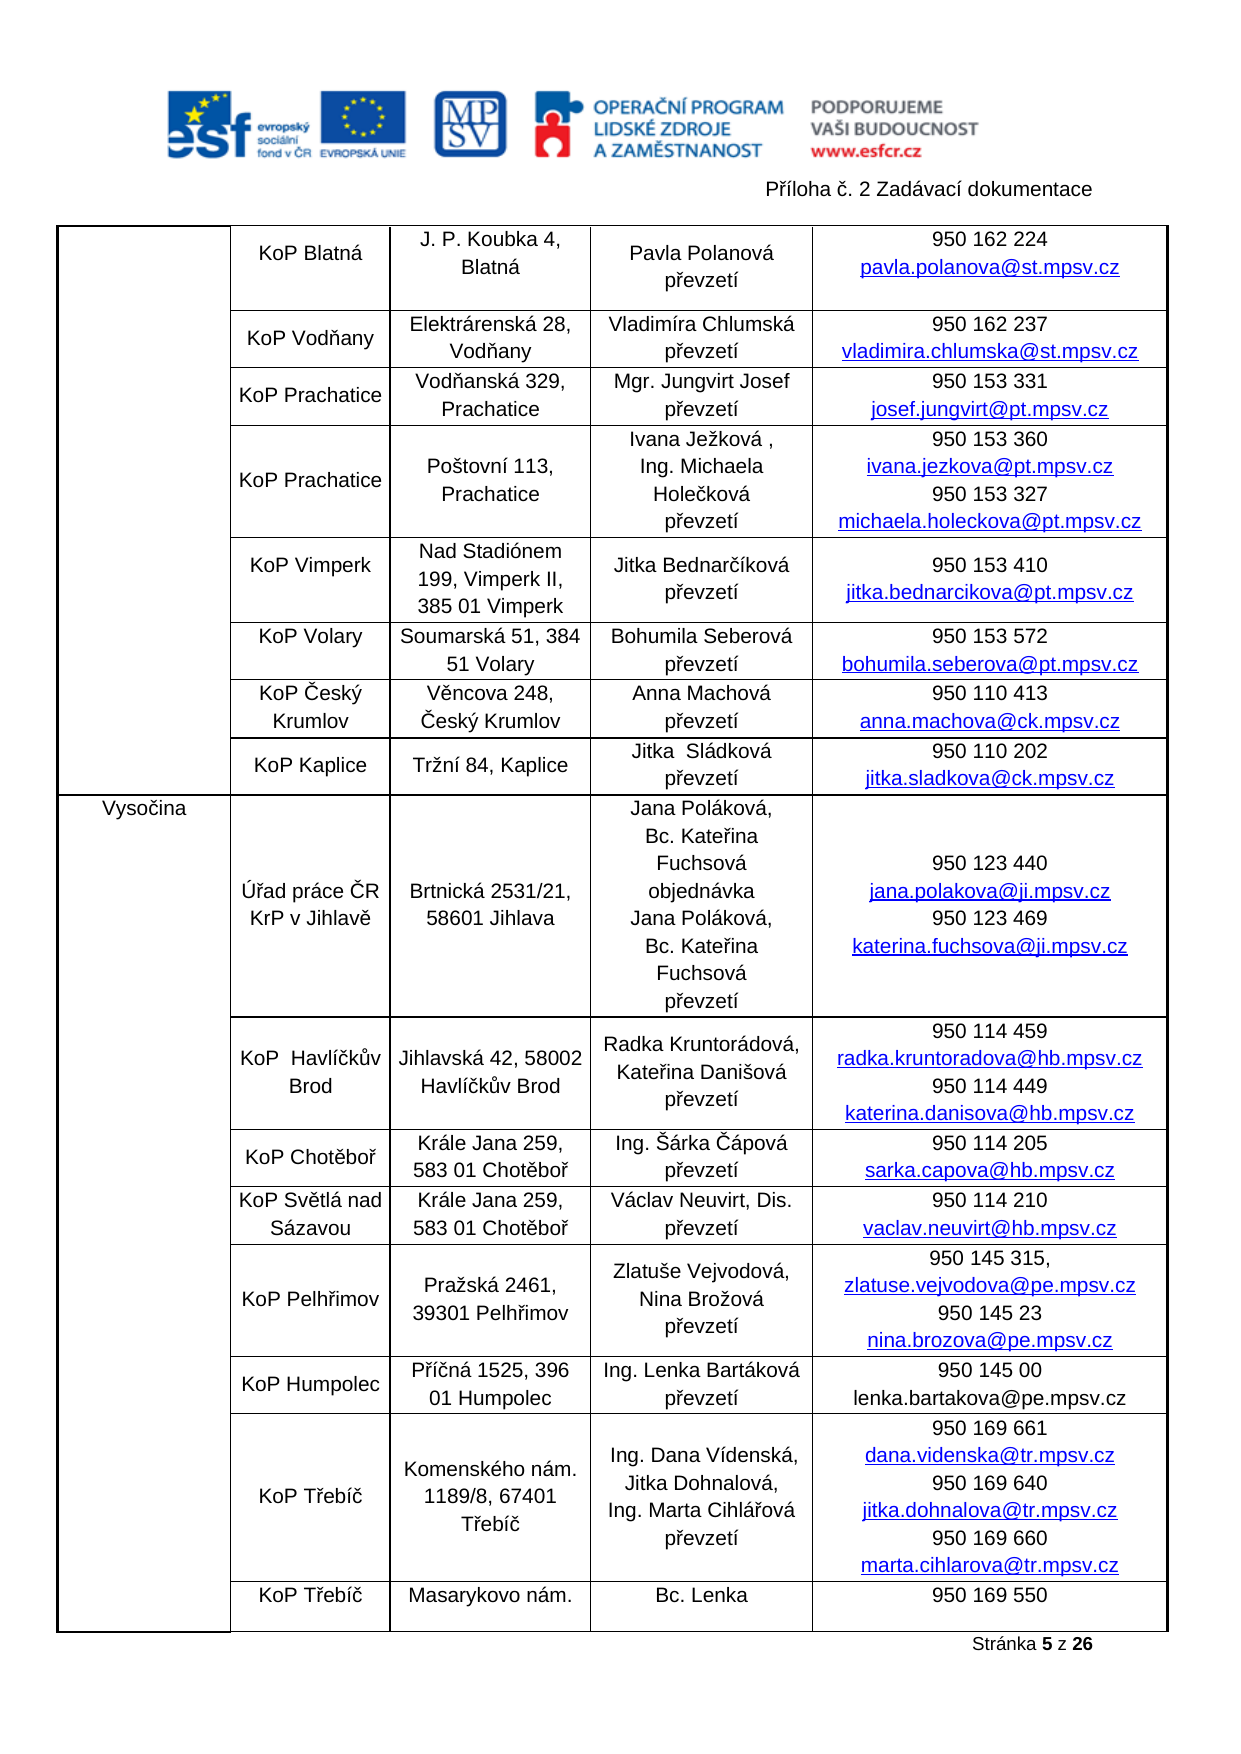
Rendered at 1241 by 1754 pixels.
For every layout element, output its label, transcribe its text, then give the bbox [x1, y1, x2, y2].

table_cell 950 169 661 dana.videnska@tr.mpsv.cz 950 169 640 jitka.dohnalova@tr.mpsv.cz 950 169 660 marta.cihlarova@tr.mpsv.cz [813, 1414, 1166, 1581]
table_cell Pražská 2461, 39301 Pelhřimov [391, 1245, 590, 1356]
table_cell Ing. Šárka Čápová převzetí [591, 1130, 812, 1186]
table_cell KoP Světlá nad Sázavou [231, 1187, 389, 1243]
table_cell Brtnická 2531/21, 58601 Jihlava [391, 796, 590, 1016]
table_cell KoP Pelhřimov [231, 1245, 389, 1356]
table_cell Poštovní 113, Prachatice [391, 426, 590, 537]
table_cell KoP Kaplice [231, 739, 389, 794]
table_cell J. P. Koubka 4, Blatná [390, 226, 591, 310]
table_cell Masarykovo nám. 116/6, 674 01 Třebíč [391, 1582, 590, 1631]
table_cell 950 153 572 bohumila.seberova@pt.mpsv.cz [813, 623, 1166, 679]
table_cell KoP Vimperk [231, 538, 389, 622]
table_cell KoP Humpolec [231, 1357, 389, 1413]
table_cell Komenského nám. 1189/8, 67401 Třebíč [391, 1414, 590, 1581]
table_cell 950 169 550 lenka.jurankova@tr.mpsv.cz [813, 1582, 1166, 1631]
table_cell KoP Prachatice [231, 426, 389, 537]
table_cell Pavla Polanová převzetí [591, 226, 812, 310]
table_cell 950 153 360 ivana.jezkova@pt.mpsv.cz 950 153 327 michaela.holeckova@pt.mpsv.cz [813, 426, 1166, 537]
table_cell Bohumila Seberová převzetí [591, 623, 812, 679]
table_cell Úřad práce ČR KrP v Jihlavě [231, 796, 389, 1016]
table_cell 950 145 00 lenka.bartakova@pe.mpsv.cz [813, 1357, 1166, 1413]
picture [147, 73, 1004, 178]
table_cell Soumarská 51, 384 51 Volary [391, 623, 590, 679]
table_cell Vladimíra Chlumská převzetí [591, 311, 812, 367]
table_cell 950 145 315, zlatuse.vejvodova@pe.mpsv.cz 950 145 23 nina.brozova@pe.mpsv.cz [813, 1245, 1166, 1356]
table_cell Mgr. Jungvirt Josef převzetí [591, 368, 812, 424]
table_cell KoP Třebíč [231, 1582, 389, 1631]
table_cell KoP Chotěboř [231, 1130, 389, 1186]
table_cell 950 110 413 anna.machova@ck.mpsv.cz [813, 680, 1166, 737]
table_cell KoP Volary [231, 623, 389, 679]
table_cell 950 114 210 vaclav.neuvirt@hb.mpsv.cz [813, 1187, 1166, 1243]
table_cell Bc. Lenka Juránková převzetí [591, 1582, 812, 1631]
table_cell KoP Prachatice [231, 368, 389, 424]
table_cell Jihlavská 42, 58002 Havlíčkův Brod [391, 1018, 590, 1129]
table_cell 950 110 202 jitka.sladkova@ck.mpsv.cz [813, 739, 1166, 794]
table_cell Jana Poláková, Bc. Kateřina Fuchsová objednávka Jana Poláková, Bc. Kateřina Fuchsová převzetí [591, 796, 812, 1016]
table_cell Anna Machová převzetí [591, 680, 812, 737]
table_cell Ing. Dana Vídenská, Jitka Dohnalová, Ing. Marta Cihlářová převzetí [591, 1414, 812, 1581]
table_cell Vodňanská 329, Prachatice [391, 368, 590, 424]
table_cell KoP Třebíč [231, 1414, 389, 1581]
table_cell Radka Kruntorádová, Kateřina Danišová převzetí [591, 1018, 812, 1129]
table_cell Krále Jana 259, 583 01 Chotěboř [391, 1130, 590, 1186]
table_cell KoP Český Krumlov [231, 680, 389, 737]
table_cell 950 162 224 pavla.polanova@st.mpsv.cz [812, 226, 1166, 310]
table_cell KoP Havlíčkův Brod [231, 1018, 389, 1129]
table_cell 950 123 440 jana.polakova@ji.mpsv.cz 950 123 469 katerina.fuchsova@ji.mpsv.cz [813, 796, 1166, 1016]
table_cell Jitka Sládková převzetí [591, 739, 812, 794]
table_cell Tržní 84, Kaplice [391, 739, 590, 794]
table_cell Václav Neuvirt, Dis. převzetí [591, 1187, 812, 1243]
table_cell KoP Blatná [231, 226, 390, 310]
table_cell Vysočina [59, 796, 230, 1631]
table_cell Ivana Ježková , Ing. Michaela Holečková převzetí [591, 426, 812, 537]
table_cell Nad Stadiónem 199, Vimperk II, 385 01 Vimperk [391, 538, 590, 622]
table_cell 950 153 331 josef.jungvirt@pt.mpsv.cz [813, 368, 1166, 424]
table_cell 950 153 410 jitka.bednarcikova@pt.mpsv.cz [813, 538, 1166, 622]
table_cell Příčná 1525, 396 01 Humpolec [391, 1357, 590, 1413]
table_cell Elektrárenská 28, Vodňany [391, 311, 590, 367]
table_cell Krále Jana 259, 583 01 Chotěboř [391, 1187, 590, 1243]
table_cell 950 114 459 radka.kruntoradova@hb.mpsv.cz 950 114 449 katerina.danisova@hb.mpsv.cz [813, 1018, 1166, 1129]
table_cell Jitka Bednarčíková převzetí [591, 538, 812, 622]
table_cell Věncova 248, Český Krumlov [391, 680, 590, 737]
table_cell KoP Vodňany [231, 311, 389, 367]
table_cell 950 162 237 vladimira.chlumska@st.mpsv.cz [813, 311, 1166, 367]
table_cell 950 114 205 sarka.capova@hb.mpsv.cz [813, 1130, 1166, 1186]
table_cell Ing. Lenka Bartáková převzetí [591, 1357, 812, 1413]
table_cell Zlatuše Vejvodová, Nina Brožová převzetí [591, 1245, 812, 1356]
